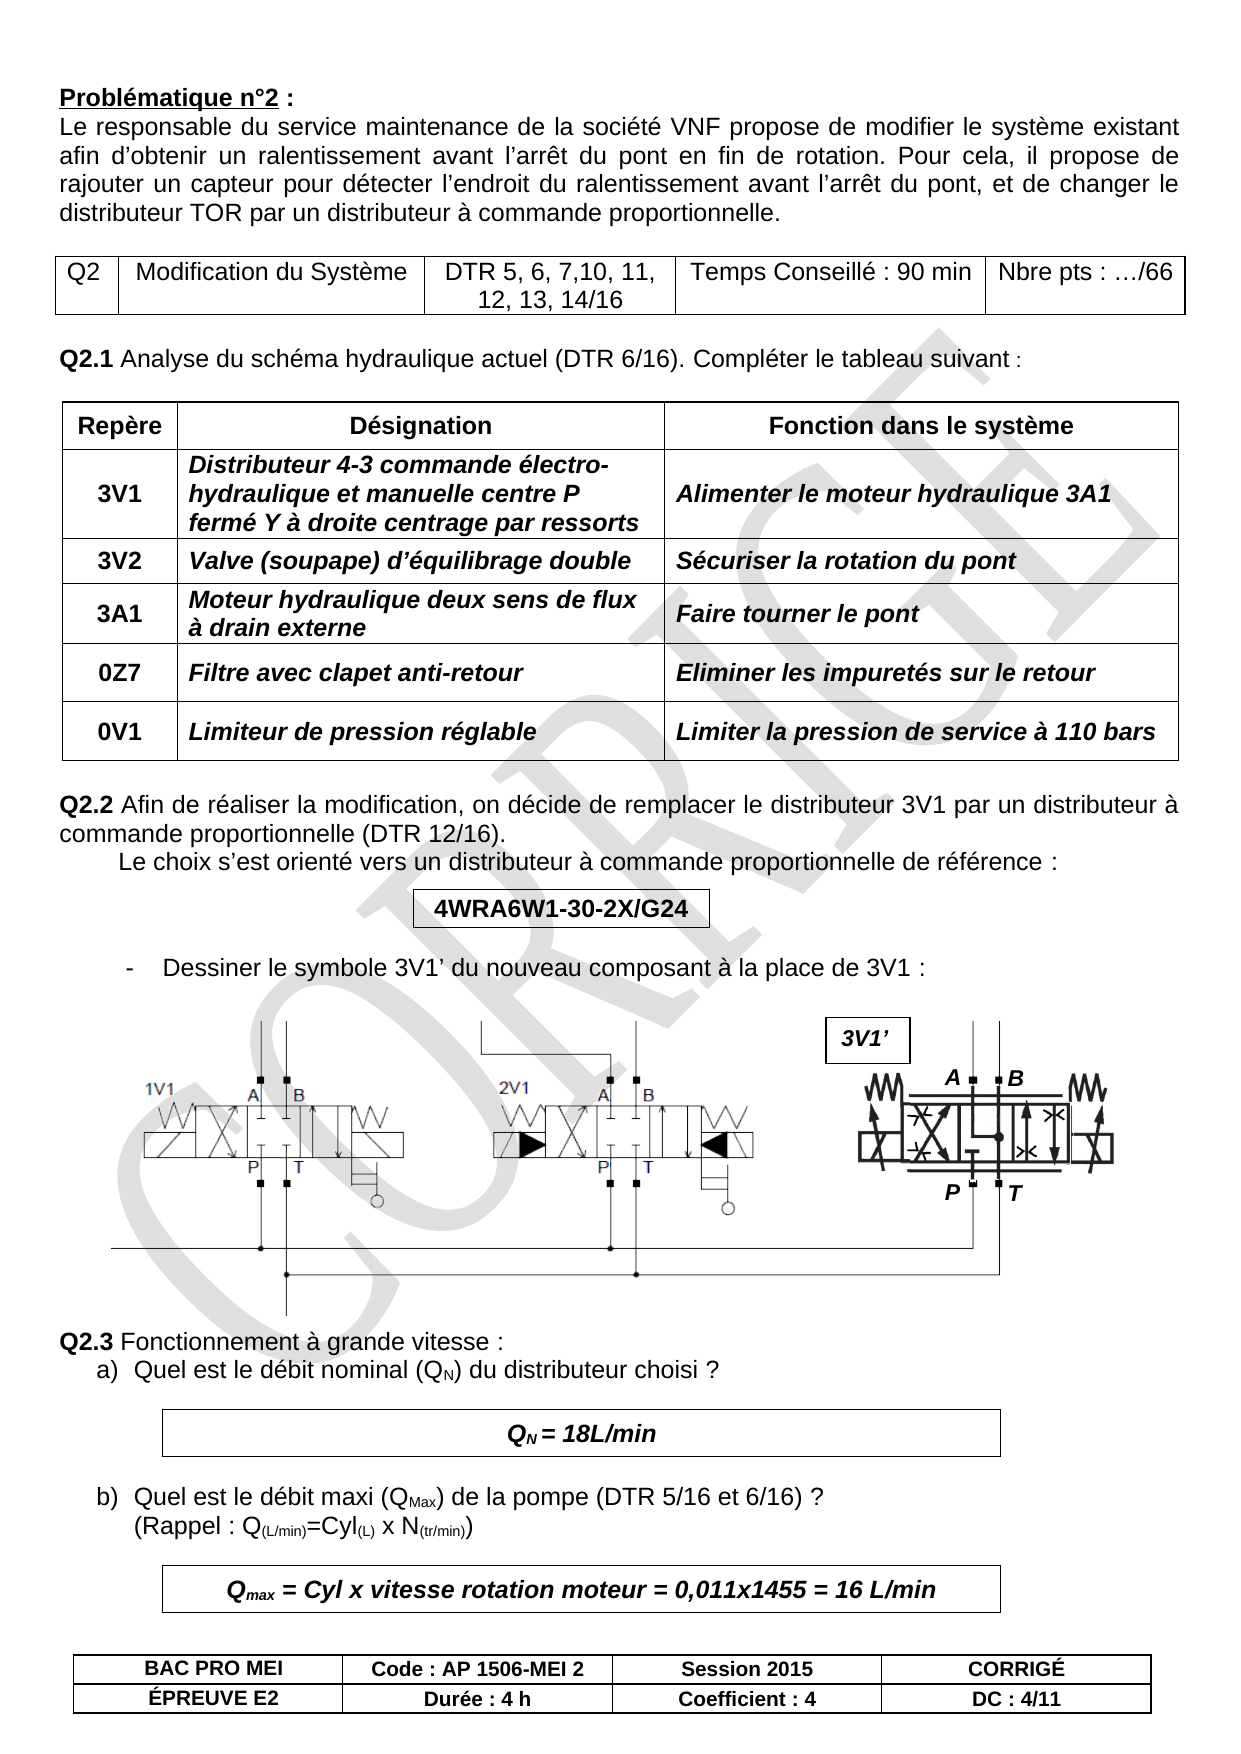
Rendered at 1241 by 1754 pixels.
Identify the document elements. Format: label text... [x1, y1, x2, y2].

table_header Fonction dans le système [665, 403, 1178, 449]
text Q2.1 Analyse du schéma hydraulique actuel (DTR 6/16). Compléter le tableau suivant : [59, 344, 1181, 373]
list Quel est le débit nominal (QN) du distributeur choisi ? [96, 1355, 1181, 1384]
table_cell Distributeur 4-3 commande électro-hydraulique et manuelle centre P fermé Y à droite centrage par ressorts [178, 450, 664, 537]
list Quel est le débit maxi (QMax) de la pompe (DTR 5/16 et 6/16) ? (Rappel : Q(L/min)=Cyl(L) x N(tr/min)) [96, 1482, 1181, 1540]
list Dessiner le symbole 3V1’ du nouveau composant à la place de 3V1 : [125, 953, 1181, 981]
table_cell Limiteur de pression réglable [178, 702, 664, 760]
table_cell Sécuriser la rotation du pont [665, 539, 1178, 583]
table_cell 3V2 [63, 539, 177, 583]
table_header Q2 [56, 257, 118, 314]
table_cell 3V1 [63, 450, 177, 537]
text Problématique n°2 : [59, 83, 1181, 112]
table_header Nbre pts : …/66 [986, 257, 1184, 314]
text Le responsable du service maintenance de la société VNF propose de modifier le système existant afin d’obtenir un ralentissement avant l’arrêt du pont en fin de rotation. Pour cela, il propose de rajouter un capteur pour détecter l’endroit du ralentissement avant l’arrêt du pont, et de changer le distributeur TOR par un distributeur à commande proportionnelle. [59, 112, 1181, 227]
table_header Désignation [178, 403, 664, 449]
table_cell Moteur hydraulique deux sens de flux à drain externe [178, 584, 664, 643]
table_header QN = 18L/min [163, 1410, 1000, 1456]
text 4WRA6W1-30-2X/G24 [414, 890, 709, 927]
text Q2.2 Afin de réaliser la modification, on décide de remplacer le distributeur 3V1 par un distributeur à commande proportionnelle (DTR 12/16). [59, 790, 1181, 847]
table_header Repère [63, 403, 177, 449]
table_cell Eliminer les impuretés sur le retour [665, 644, 1178, 701]
table_cell 0V1 [63, 702, 177, 760]
table_cell Limiter la pression de service à 110 bars [665, 702, 1178, 760]
text Le choix s’est orienté vers un distributeur à commande proportionnelle de référence : [118, 847, 1181, 876]
table_cell Valve (soupape) d’équilibrage double [178, 539, 664, 583]
table_cell 0Z7 [63, 644, 177, 701]
table_header Temps Conseillé : 90 min [676, 257, 985, 314]
table_header DTR 5, 6, 7,10, 11, 12, 13, 14/16 [425, 257, 675, 314]
table_cell 3A1 [63, 584, 177, 643]
table_cell Alimenter le moteur hydraulique 3A1 [665, 450, 1178, 537]
picture [111, 1021, 1170, 1316]
table_cell Faire tourner le pont [665, 584, 1178, 643]
text Q2.3 Fonctionnement à grande vitesse : [59, 1326, 1181, 1355]
table_header Modification du Système [119, 257, 424, 314]
table_header Qmax = Cyl x vitesse rotation moteur = 0,011x1455 = 16 L/min [163, 1566, 1000, 1612]
table_cell Filtre avec clapet anti-retour [178, 644, 664, 701]
